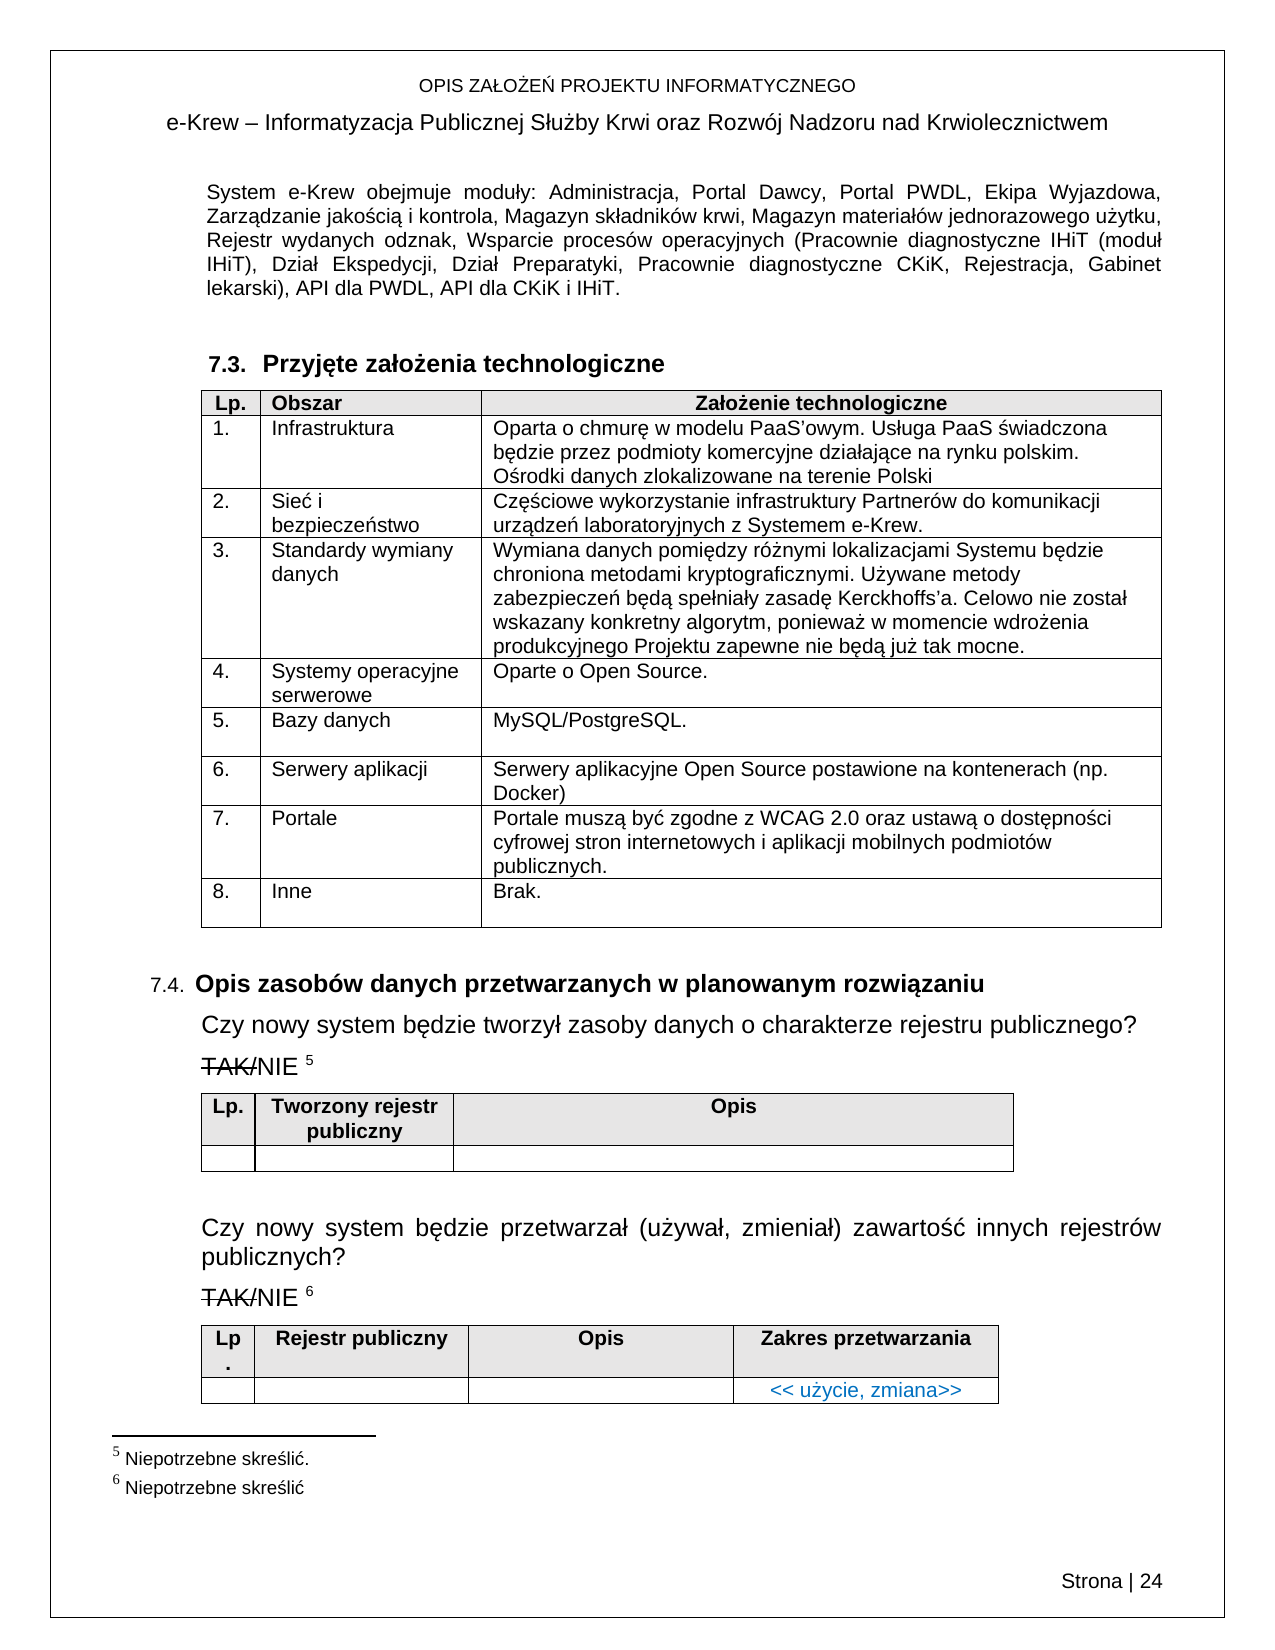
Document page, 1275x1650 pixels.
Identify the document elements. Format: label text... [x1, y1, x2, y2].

table_cell Portale [261, 806, 481, 878]
table_cell Infrastruktura [261, 416, 481, 488]
table_cell Oparta o chmurę w modelu PaaS’owym. Usługa PaaS świadczona będzie przez podmioty komercyjne działające na rynku polskim. Ośrodki danych zlokalizowane na terenie Polski [482, 416, 1161, 488]
table_header Lp. [202, 1094, 254, 1145]
table_cell [469, 1378, 733, 1403]
table_cell [202, 806, 260, 878]
text Czy nowy system będzie tworzył zasoby danych o charakterze rejestru publicznego? [201, 1010, 1162, 1039]
table_header Lp. [202, 391, 260, 415]
table_cell [256, 1146, 453, 1171]
table_cell [202, 489, 260, 537]
table_cell Brak. [482, 879, 1161, 927]
table_header Zakres przetwarzania [734, 1326, 998, 1377]
table_cell Wymiana danych pomiędzy różnymi lokalizacjami Systemu będzie chroniona metodami kryptograficznymi. Używane metody zabezpieczeń będą spełniały zasadę Kerckhoffs’a. Celowo nie został wskazany konkretny algorytm, ponieważ w momencie wdrożenia produkcyjnego Projektu zapewne nie będą już tak mocne. [482, 538, 1161, 658]
table_cell Serwery aplikacyjne Open Source postawione na kontenerach (np. Docker) [482, 757, 1161, 805]
table_header Założenie technologiczne [482, 391, 1161, 415]
table_header Obszar [261, 391, 481, 415]
table_cell [202, 659, 260, 707]
table_cell [202, 1378, 254, 1403]
table_cell Częściowe wykorzystanie infrastruktury Partnerów do komunikacji urządzeń laboratoryjnych z Systemem e-Krew. [482, 489, 1161, 537]
table_header Rejestr publiczny [255, 1326, 468, 1377]
table_header Tworzony rejestr publiczny [256, 1094, 453, 1145]
table_cell [202, 538, 260, 658]
table_cell Inne [261, 879, 481, 927]
table_cell [255, 1378, 468, 1403]
table_cell Oparte o Open Source. [482, 659, 1161, 707]
table_cell << użycie, zmiana>> [734, 1378, 998, 1403]
table_cell [202, 879, 260, 927]
text TAK/NIE [201, 1051, 1162, 1080]
table_cell Bazy danych [261, 708, 481, 756]
table_header Lp. [202, 1326, 254, 1377]
table_cell Sieć i bezpieczeństwo [261, 489, 481, 537]
table_header Opis [454, 1094, 1013, 1145]
table_header Opis [469, 1326, 733, 1377]
text System e-Krew obejmuje moduły: Administracja, Portal Dawcy, Portal PWDL, Ekipa Wyjazdowa, Zarządzanie jakością i kontrola, Magazyn składników krwi, Magazyn materiałów jednorazowego użytku, Rejestr wydanych odznak, Wsparcie procesów operacyjnych (Pracownie diagnostyczne IHiT (moduł IHiT), Dział Ekspedycji, Dział Preparatyki, Pracownie diagnostyczne CKiK, Rejestracja, Gabinet lekarski), API dla PWDL, API dla CKiK i IHiT. [206, 180, 1162, 300]
table_cell Serwery aplikacji [261, 757, 481, 805]
table_cell [202, 1146, 254, 1171]
table_cell [202, 757, 260, 805]
table_cell [202, 708, 260, 756]
table_cell Portale muszą być zgodne z WCAG 2.0 oraz ustawą o dostępności cyfrowej stron internetowych i aplikacji mobilnych podmiotów publicznych. [482, 806, 1161, 878]
text Czy nowy system będzie przetwarzał (używał, zmieniał) zawartość innych rejestrów publicznych? [201, 1213, 1162, 1271]
subtitle Opis zasobów danych przetwarzanych w planowanym rozwiązaniu [150, 969, 1145, 998]
table_cell MySQL/PostgreSQL. [482, 708, 1161, 756]
table_cell [454, 1146, 1013, 1171]
table_cell [202, 416, 260, 488]
table_cell Systemy operacyjne serwerowe [261, 659, 481, 707]
table_cell Standardy wymiany danych [261, 538, 481, 658]
text TAK/NIE [201, 1283, 1162, 1312]
subtitle Przyjęte założenia technologiczne [201, 349, 1145, 378]
